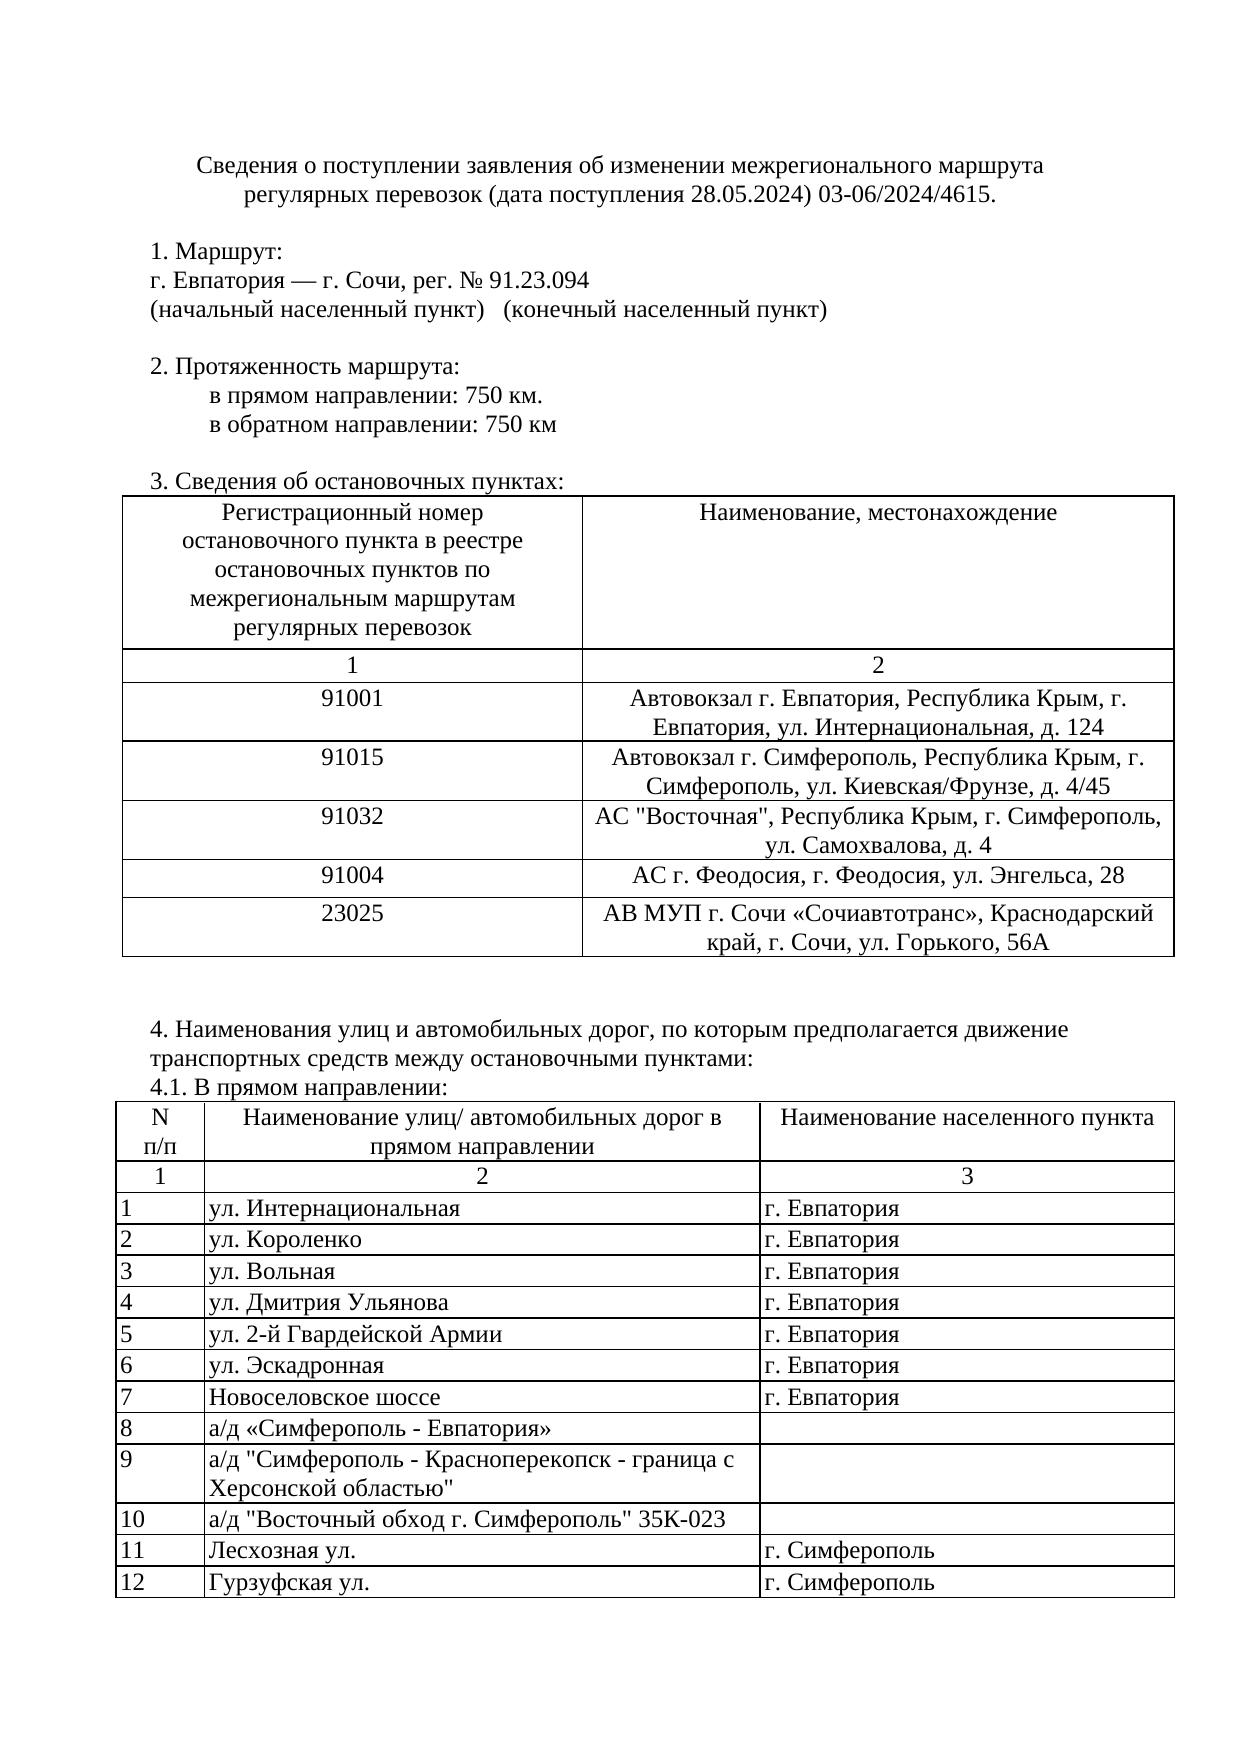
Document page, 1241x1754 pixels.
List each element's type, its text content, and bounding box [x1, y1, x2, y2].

table_cell 7 [117, 1382, 204, 1412]
table_cell 2 [583, 650, 1173, 681]
table_cell а/д «Симферополь - Евпатория» [205, 1413, 759, 1443]
table_cell АС "Восточная", Республика Крым, г. Симферополь, ул. Самохвалова, д. 4 [583, 801, 1173, 858]
table_header Наименование улиц/ автомобильных дорог в прямом направлении [205, 1102, 760, 1160]
table_header Регистрационный номер остановочного пункта в реестре остановочных пунктов по межрегиональным маршрутам регулярных перевозок [123, 497, 582, 648]
table_cell г. Евпатория [761, 1287, 1174, 1317]
text (начальный населенный пункт) (конечный населенный пункт) [150, 294, 1090, 322]
table_cell а/д "Симферополь - Красноперекопск - граница с Херсонской областью" [205, 1445, 759, 1502]
table_cell 1 [117, 1162, 204, 1191]
table_cell а/д "Восточный обход г. Симферополь" 35К-023 [205, 1504, 759, 1533]
table_cell Лесхозная ул. [205, 1535, 759, 1565]
table_cell [761, 1413, 1174, 1443]
table_cell 1 [123, 650, 582, 681]
table_cell 23025 [123, 898, 582, 956]
text в обратном направлении: 750 км [150, 409, 1090, 437]
table_header Наименование населенного пункта [761, 1102, 1174, 1160]
text 2. Протяженность маршрута: [150, 351, 1090, 380]
table_cell 3 [761, 1162, 1174, 1191]
table_cell АВ МУП г. Сочи «Сочиавтотранс», Краснодарский край, г. Сочи, ул. Горького, 56А [583, 898, 1173, 956]
table_cell 91032 [123, 801, 582, 858]
table_cell ул. Эскадронная [205, 1350, 759, 1380]
text г. Евпатория — г. Сочи, рег. № 91.23.094 [150, 265, 1090, 294]
table_cell ул. Вольная [205, 1256, 759, 1286]
table_cell 1 [117, 1193, 204, 1223]
table_header N п/п [117, 1102, 204, 1160]
table_cell г. Евпатория [761, 1256, 1174, 1286]
table_cell Автовокзал г. Евпатория, Республика Крым, г. Евпатория, ул. Интернациональная, д. 124 [583, 683, 1173, 740]
table_cell г. Симферополь [761, 1567, 1174, 1596]
table_cell Гурзуфская ул. [205, 1567, 759, 1596]
table_cell ул. Дмитрия Ульянова [205, 1287, 759, 1317]
table_cell [761, 1445, 1174, 1502]
table_cell г. Евпатория [761, 1382, 1174, 1412]
table_cell г. Евпатория [761, 1350, 1174, 1380]
table_cell 2 [117, 1225, 204, 1254]
table_cell 91015 [123, 742, 582, 799]
table_cell 4 [117, 1287, 204, 1317]
text 1. Маршрут: [150, 236, 1090, 265]
text 4. Наименования улиц и автомобильных дорог, по которым предполагается движение транспортных средств между остановочными пунктами: [150, 1014, 1090, 1072]
table_cell Автовокзал г. Симферополь, Республика Крым, г. Симферополь, ул. Киевская/Фрунзе, д. 4/45 [583, 742, 1173, 799]
table_cell 6 [117, 1350, 204, 1380]
table_cell г. Евпатория [761, 1319, 1174, 1349]
table_cell 91001 [123, 683, 582, 740]
table_cell 3 [117, 1256, 204, 1286]
table_cell 2 [205, 1162, 759, 1191]
table_cell ул. Интернациональная [205, 1193, 759, 1223]
text в прямом направлении: 750 км. [150, 380, 1090, 409]
table_cell Новоселовское шоссе [205, 1382, 759, 1412]
table_cell 12 [117, 1567, 204, 1596]
table_cell г. Евпатория [761, 1193, 1174, 1223]
table_cell 91004 [123, 860, 582, 896]
table_cell 10 [117, 1504, 204, 1533]
table_cell 5 [117, 1319, 204, 1349]
table_cell г. Евпатория [761, 1225, 1174, 1254]
text 4.1. В прямом направлении: [150, 1072, 1090, 1101]
table_header Наименование, местонахождение [583, 497, 1173, 648]
table_cell 9 [117, 1445, 204, 1502]
table_cell 11 [117, 1535, 204, 1565]
table_cell [761, 1504, 1174, 1533]
table_cell ул. Короленко [205, 1225, 759, 1254]
table_cell 8 [117, 1413, 204, 1443]
text 3. Сведения об остановочных пунктах: [150, 466, 1090, 495]
table_cell ул. 2-й Гвардейской Армии [205, 1319, 759, 1349]
table_cell г. Симферополь [761, 1535, 1174, 1565]
table_cell АС г. Феодосия, г. Феодосия, ул. Энгельса, 28 [583, 860, 1173, 896]
text Сведения о поступлении заявления об изменении межрегионального маршрута регулярных перевозок (дата поступления 28.05.2024) 03-06/2024/4615. [150, 150, 1090, 207]
